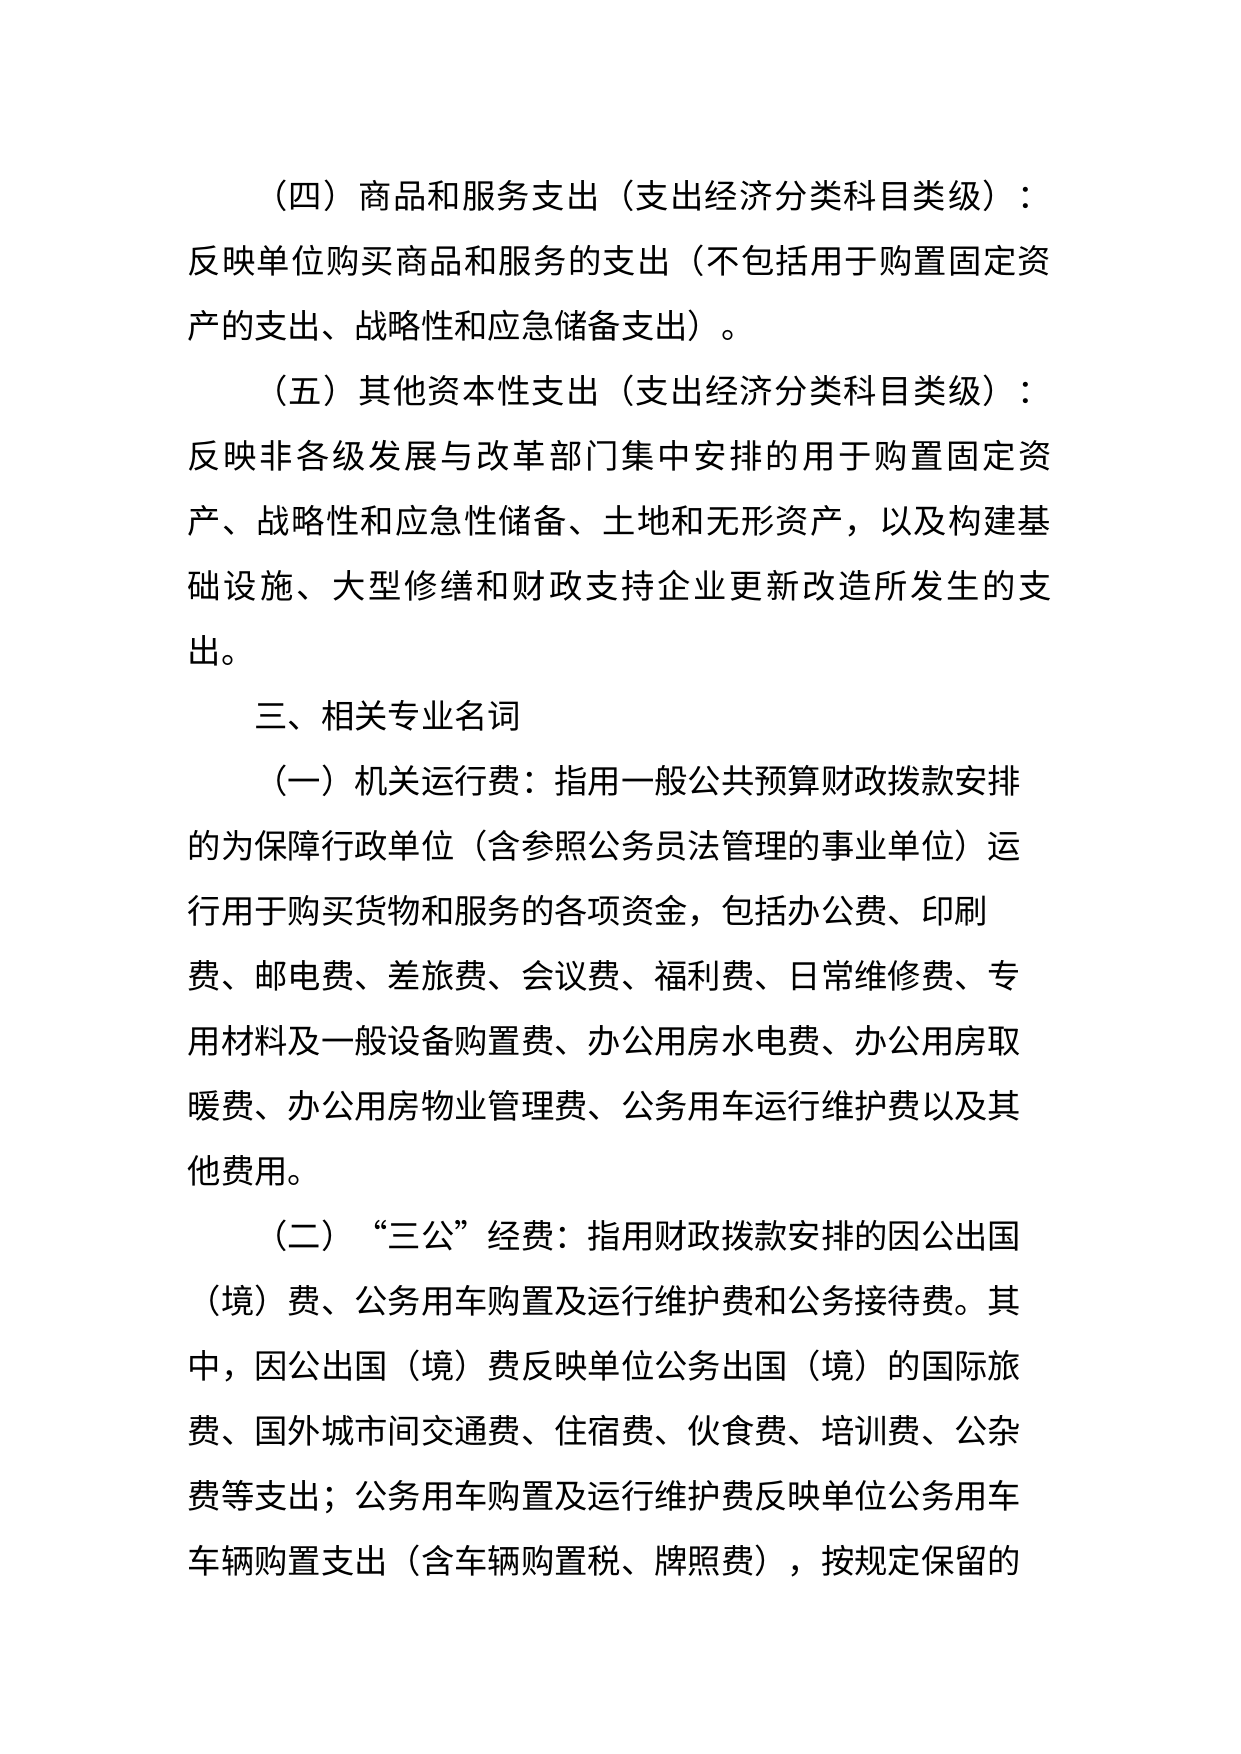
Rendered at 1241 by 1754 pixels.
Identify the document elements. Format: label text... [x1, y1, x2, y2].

text 三、相关专业名词 [187, 682, 1053, 747]
text （五）其他资本性支出（支出经济分类科目类级）：反映非各级发展与改革部门集中安排的用于购置固定资产、战略性和应急性储备、土地和无形资产，以及构建基础设施、大型修缮和财政支持企业更新改造所发生的支出。 [187, 357, 1053, 682]
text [187, 1202, 1053, 1592]
text （四）商品和服务支出（支出经济分类科目类级）：反映单位购买商品和服务的支出（不包括用于购置固定资产的支出、战略性和应急储备支出）。 [187, 162, 1053, 357]
text （一）机关运行费：指用一般公共预算财政拨款安排的为保障行政单位（含参照公务员法管理的事业单位）运行用于购买货物和服务的各项资金，包括办公费、印刷费、邮电费、差旅费、会议费、福利费、日常维修费、专用材料及一般设备购置费、办公用房水电费、办公用房取暖费、办公用房物业管理费、公务用车运行维护费以及其他费用。 [187, 747, 1053, 1202]
